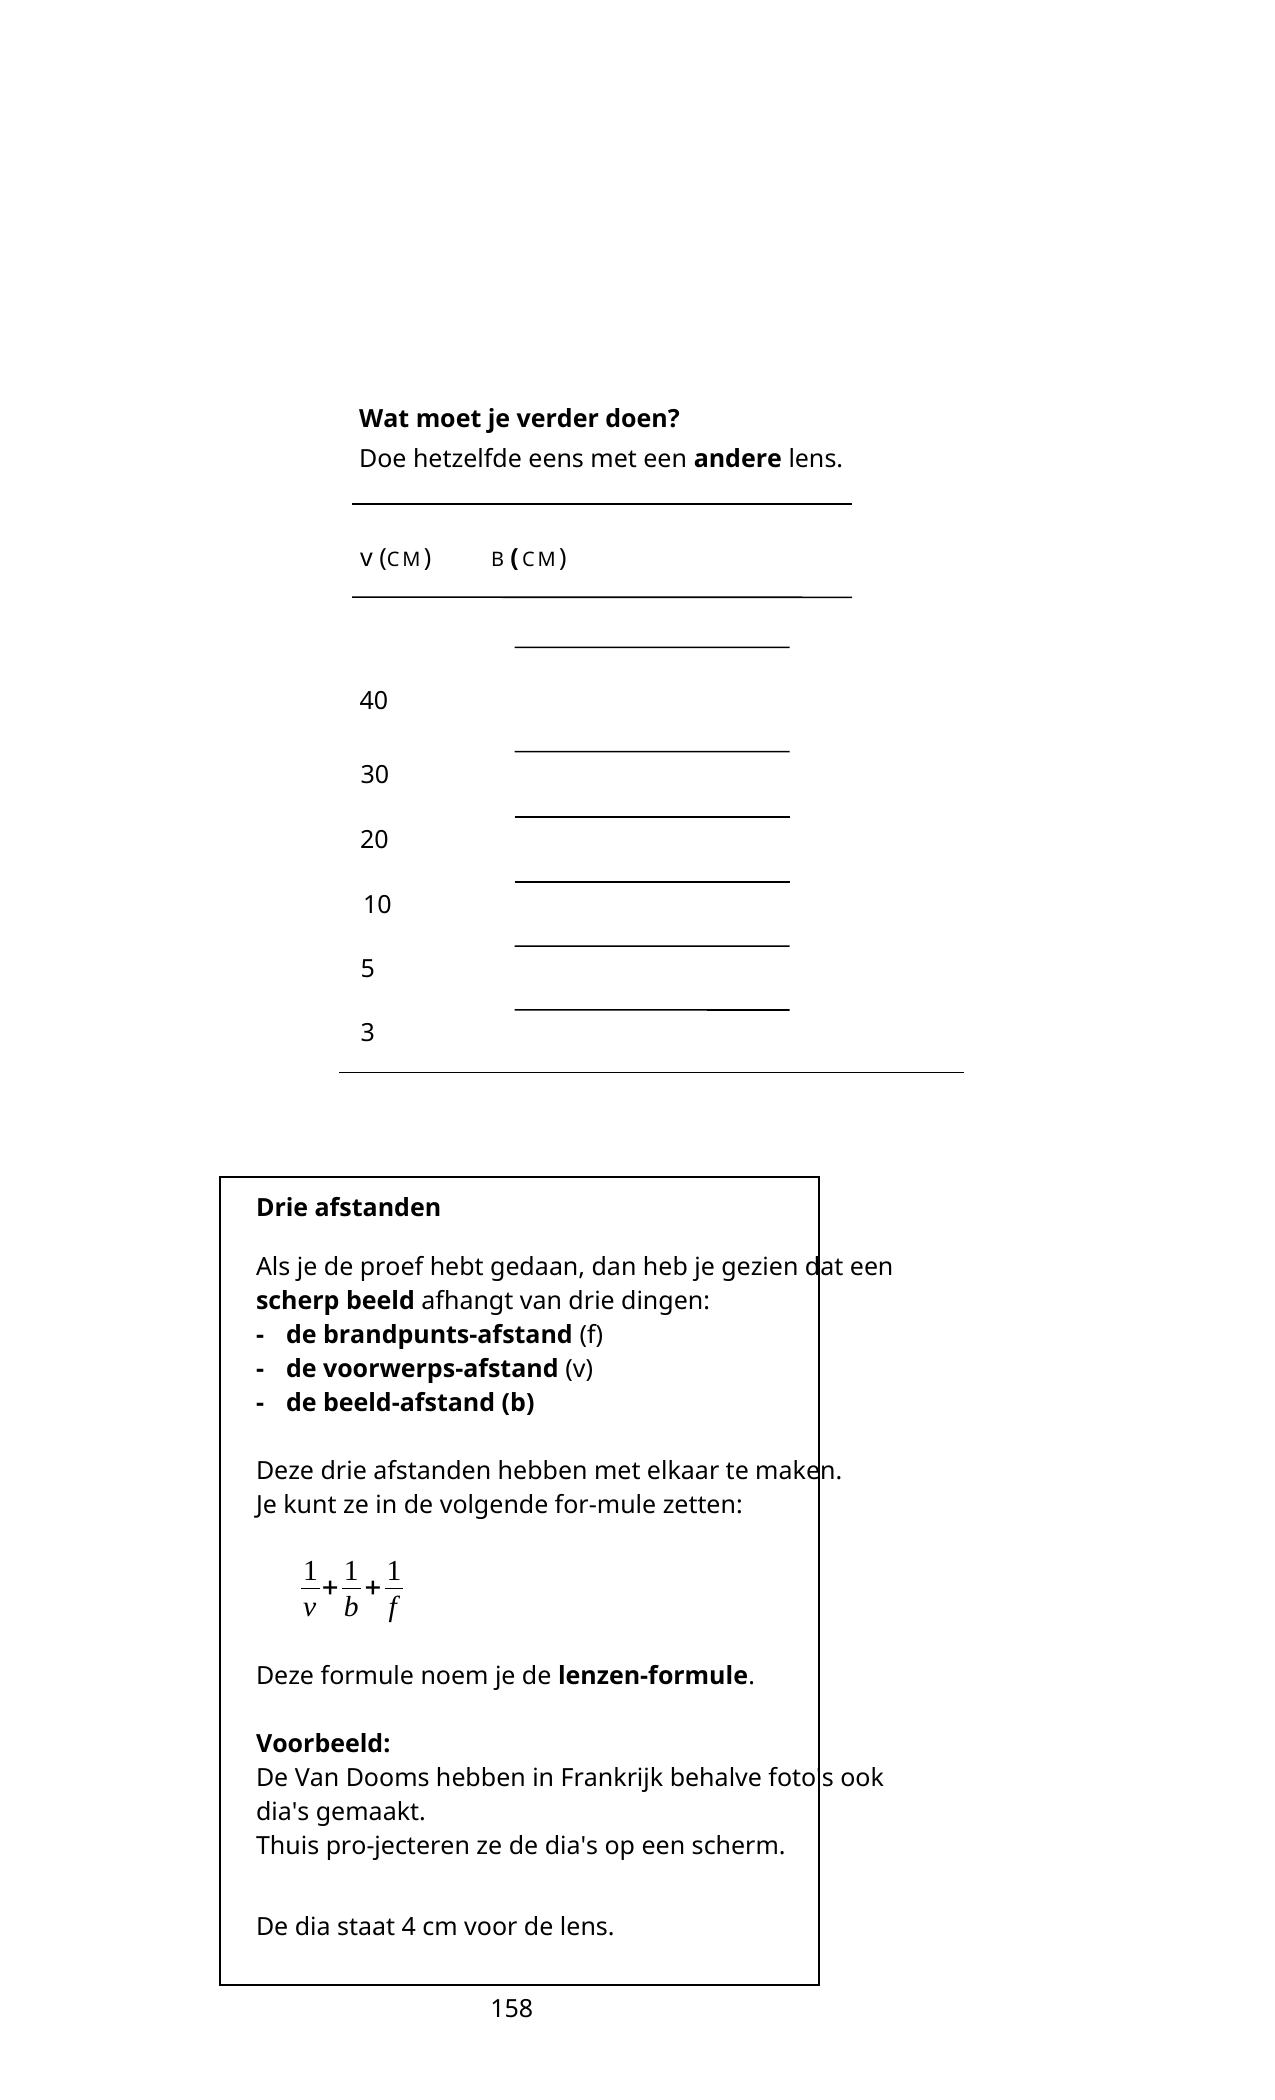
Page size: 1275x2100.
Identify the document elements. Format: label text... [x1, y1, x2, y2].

text Drie afstanden [256, 1189, 1019, 1223]
text 40 [359, 581, 1019, 725]
text Wat moet je verder doen? [359, 401, 1019, 435]
text Thuis pro-jecteren ze de dia's op een scherm. [256, 1828, 1019, 1862]
text Je kunt ze in de volgende for-mule zetten: [256, 1487, 1019, 1521]
text Deze formule noem je de lenzen-formule. [256, 1658, 833, 1692]
text 30 [360, 725, 1019, 791]
text 3 [360, 985, 1019, 1049]
text De dia staat 4 cm voor de lens. [256, 1908, 1019, 1943]
list de brandpunts-afstand (f) [256, 1316, 1019, 1350]
text Als je de proef hebt gedaan, dan heb je gezien dat een [256, 1248, 1019, 1282]
text scherp beeld afhangt van drie dingen: [256, 1282, 1019, 1316]
list de voorwerps-afstand (v) [256, 1350, 1019, 1384]
text 5 [360, 921, 1019, 985]
text 10 [363, 856, 1019, 921]
text 20 [360, 791, 1019, 856]
text Voorbeeld: [256, 1726, 833, 1760]
text dia's gemaakt. [256, 1794, 1019, 1828]
list de beeld-afstand (b) [256, 1384, 1019, 1418]
text v (cm) b (cm) [360, 474, 1019, 581]
text Doe hetzelfde eens met een andere lens. [359, 440, 1019, 474]
text De Van Dooms hebben in Frankrijk behalve foto's ook [256, 1760, 1019, 1794]
text Deze drie afstanden hebben met elkaar te maken. [256, 1453, 1019, 1487]
